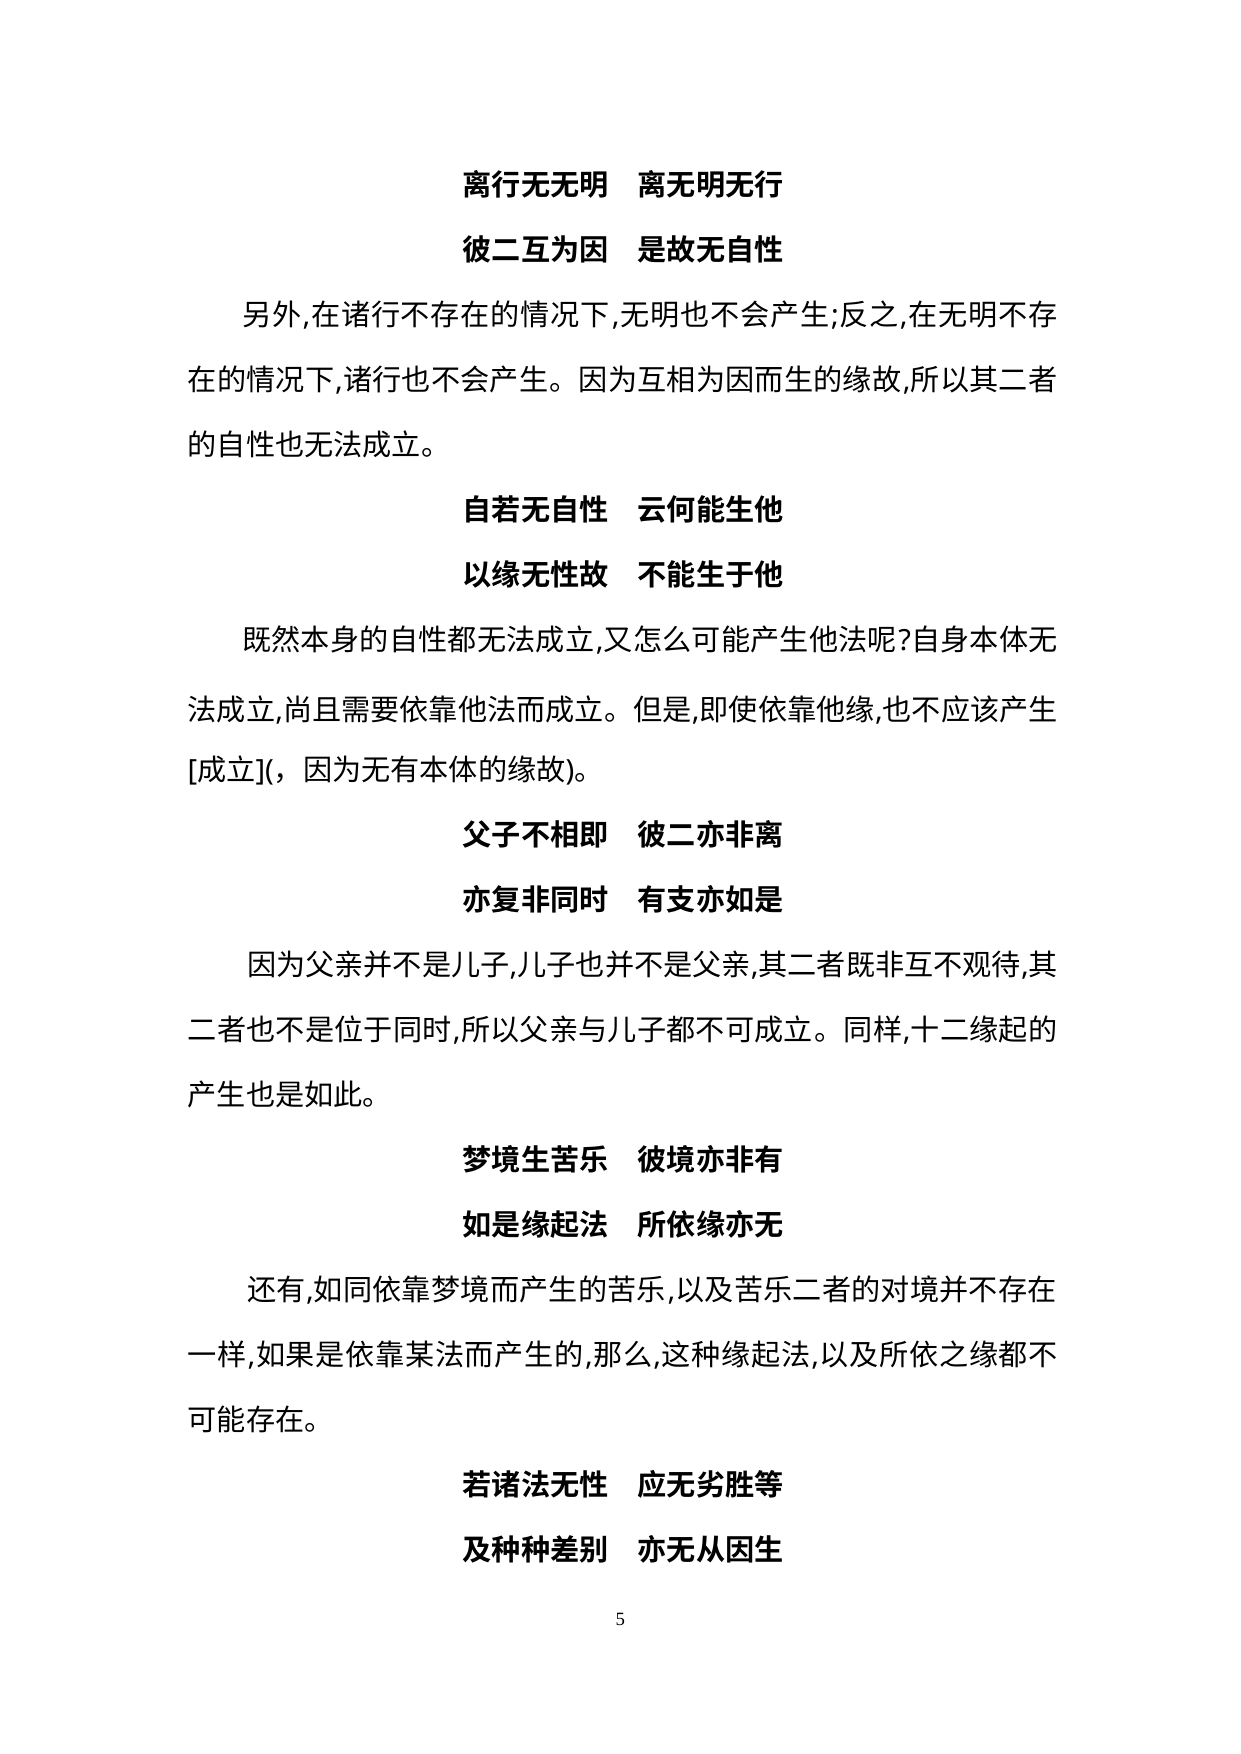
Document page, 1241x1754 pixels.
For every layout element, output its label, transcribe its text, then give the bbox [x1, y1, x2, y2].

text 亦复非同时 有支亦如是 [187, 865, 1058, 930]
text 父子不相即 彼二亦非离 [187, 800, 1058, 865]
text 及种种差别 亦无从因生 [187, 1515, 1058, 1580]
text 离行无无明 离无明无行 [187, 150, 1058, 215]
text 另外,在诸行不存在的情况下,无明也不会产生;反之,在无明不存在的情况下,诸行也不会产生。因为互相为因而生的缘故,所以其二者的自性也无法成立。 [187, 280, 1058, 475]
text 还有,如同依靠梦境而产生的苦乐,以及苦乐二者的对境并不存在一样,如果是依靠某法而产生的,那么,这种缘起法,以及所依之缘都不可能存在。 [187, 1255, 1058, 1450]
text 彼二互为因 是故无自性 [187, 215, 1058, 280]
text 如是缘起法 所依缘亦无 [187, 1190, 1058, 1255]
text 自若无自性 云何能生他 [187, 475, 1058, 540]
text 若诸法无性 应无劣胜等 [187, 1450, 1058, 1515]
text 既然本身的自性都无法成立,又怎么可能产生他法呢?自身本体无法成立,尚且需要依靠他法而成立。但是,即使依靠他缘,也不应该产生[成立](，因为无有本体的缘故)。 [187, 605, 1058, 800]
text 因为父亲并不是儿子,儿子也并不是父亲,其二者既非互不观待,其二者也不是位于同时,所以父亲与儿子都不可成立。同样,十二缘起的产生也是如此。 [187, 930, 1058, 1125]
text 梦境生苦乐 彼境亦非有 [187, 1125, 1058, 1190]
text 以缘无性故 不能生于他 [187, 540, 1058, 605]
